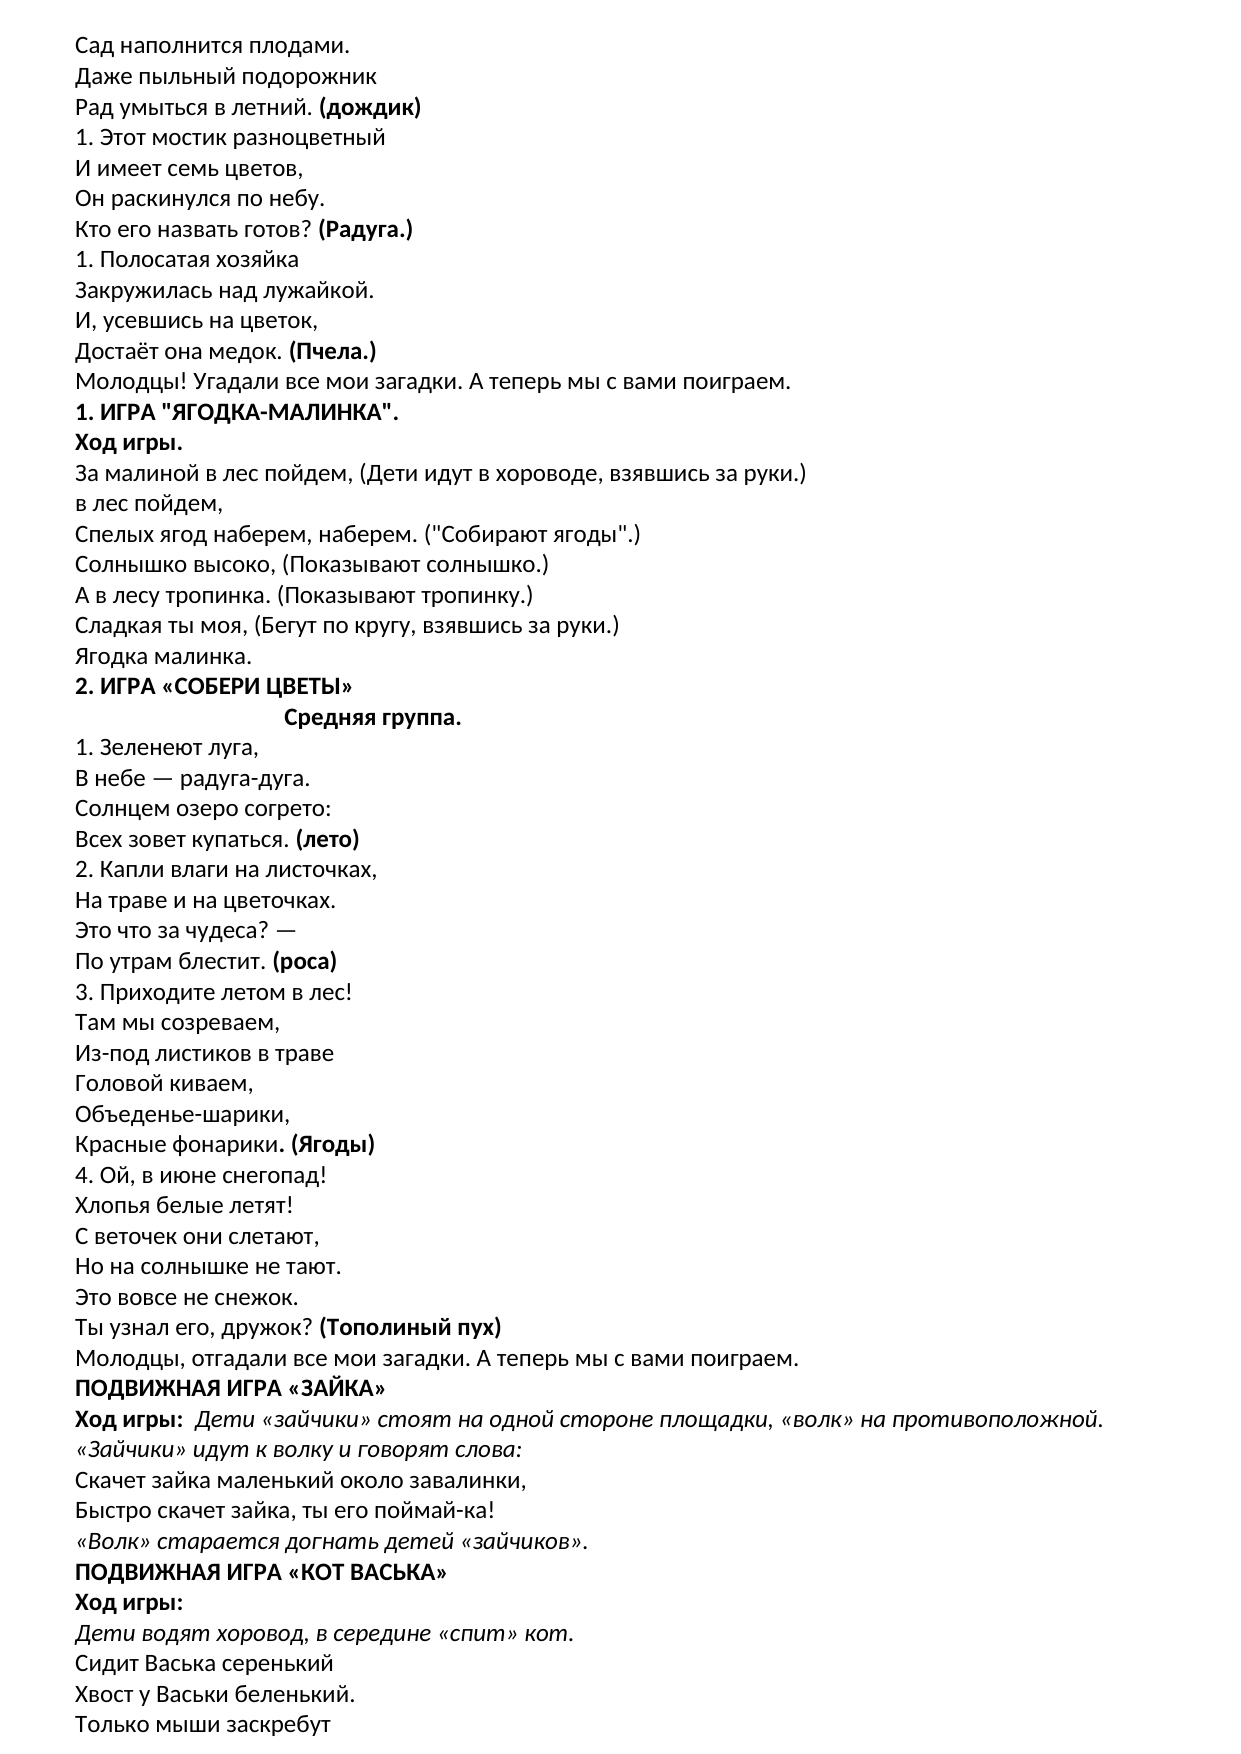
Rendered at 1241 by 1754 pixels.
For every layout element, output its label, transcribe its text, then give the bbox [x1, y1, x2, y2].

text Сидит Васька серенький [75, 1647, 1211, 1678]
text Хвост у Васьки беленький. [75, 1678, 1211, 1708]
text Только мыши заскребут [75, 1708, 1211, 1739]
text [75, 29, 1211, 1647]
